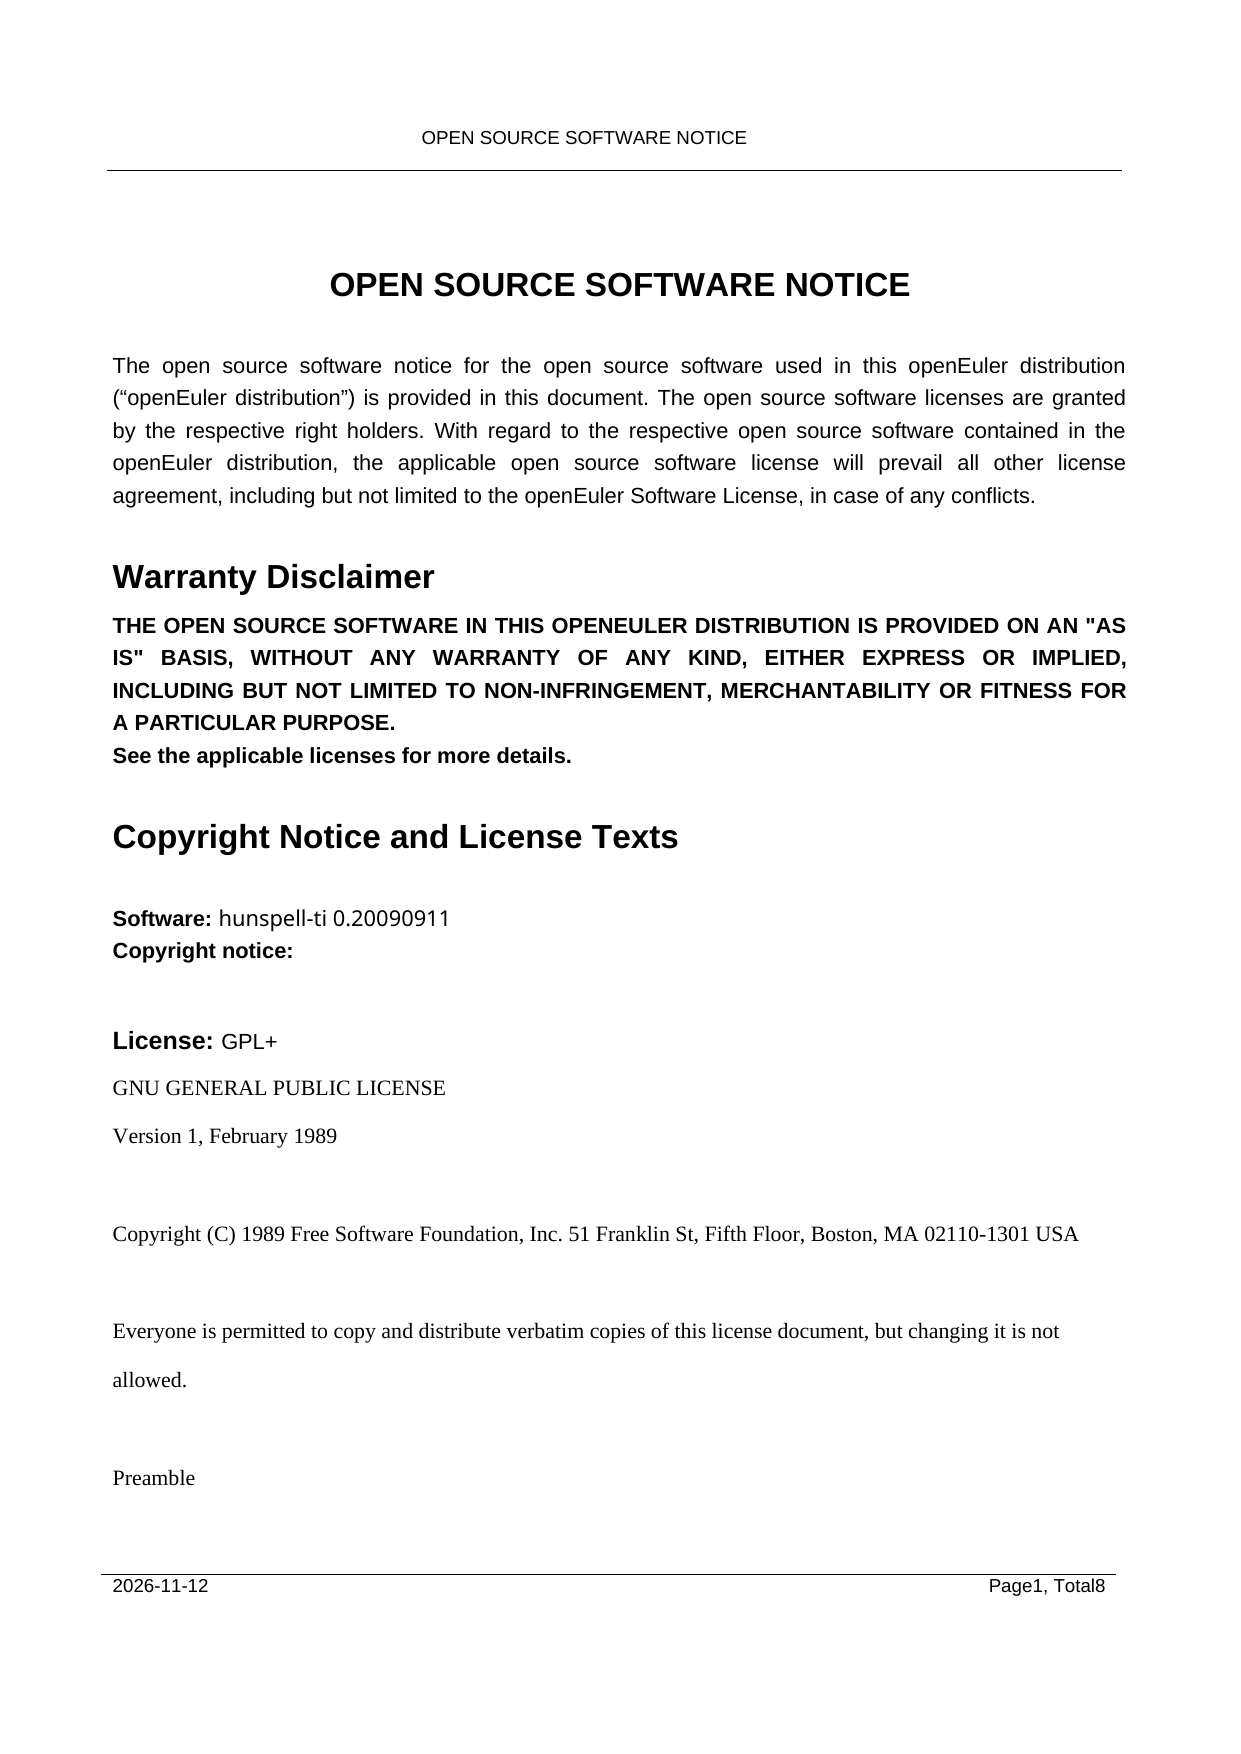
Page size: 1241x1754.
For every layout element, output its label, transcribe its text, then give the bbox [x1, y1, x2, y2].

text The open source software notice for the open source software used in this openEuler distribution (“openEuler distribution”) is provided in this document. The open source software licenses are granted by the respective right holders. With regard to the respective open source software contained in the openEuler distribution, the applicable open source software license will prevail all other license agreement, including but not limited to the openEuler Software License, in case of any conflicts. [112, 349, 1128, 511]
text Copyright Notice and License Texts [112, 804, 1128, 869]
text Copyright notice: [112, 934, 1128, 966]
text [112, 1071, 1128, 1493]
text License: GPL+ [112, 1024, 1128, 1057]
text Software: hunspell-ti 0.20090911 [112, 901, 1128, 934]
text THE OPEN SOURCE SOFTWARE IN THIS OPENEULER DISTRIBUTION IS PROVIDED ON AN "AS IS" BASIS, WITHOUT ANY WARRANTY OF ANY KIND, EITHER EXPRESS OR IMPLIED, INCLUDING BUT NOT LIMITED TO NON-INFRINGEMENT, MERCHANTABILITY OR FITNESS FOR A PARTICULAR PURPOSE. See the applicable licenses for more details. [112, 609, 1128, 771]
text OPEN SOURCE SOFTWARE NOTICE [112, 251, 1128, 316]
text Warranty Disclaimer [112, 544, 1128, 609]
